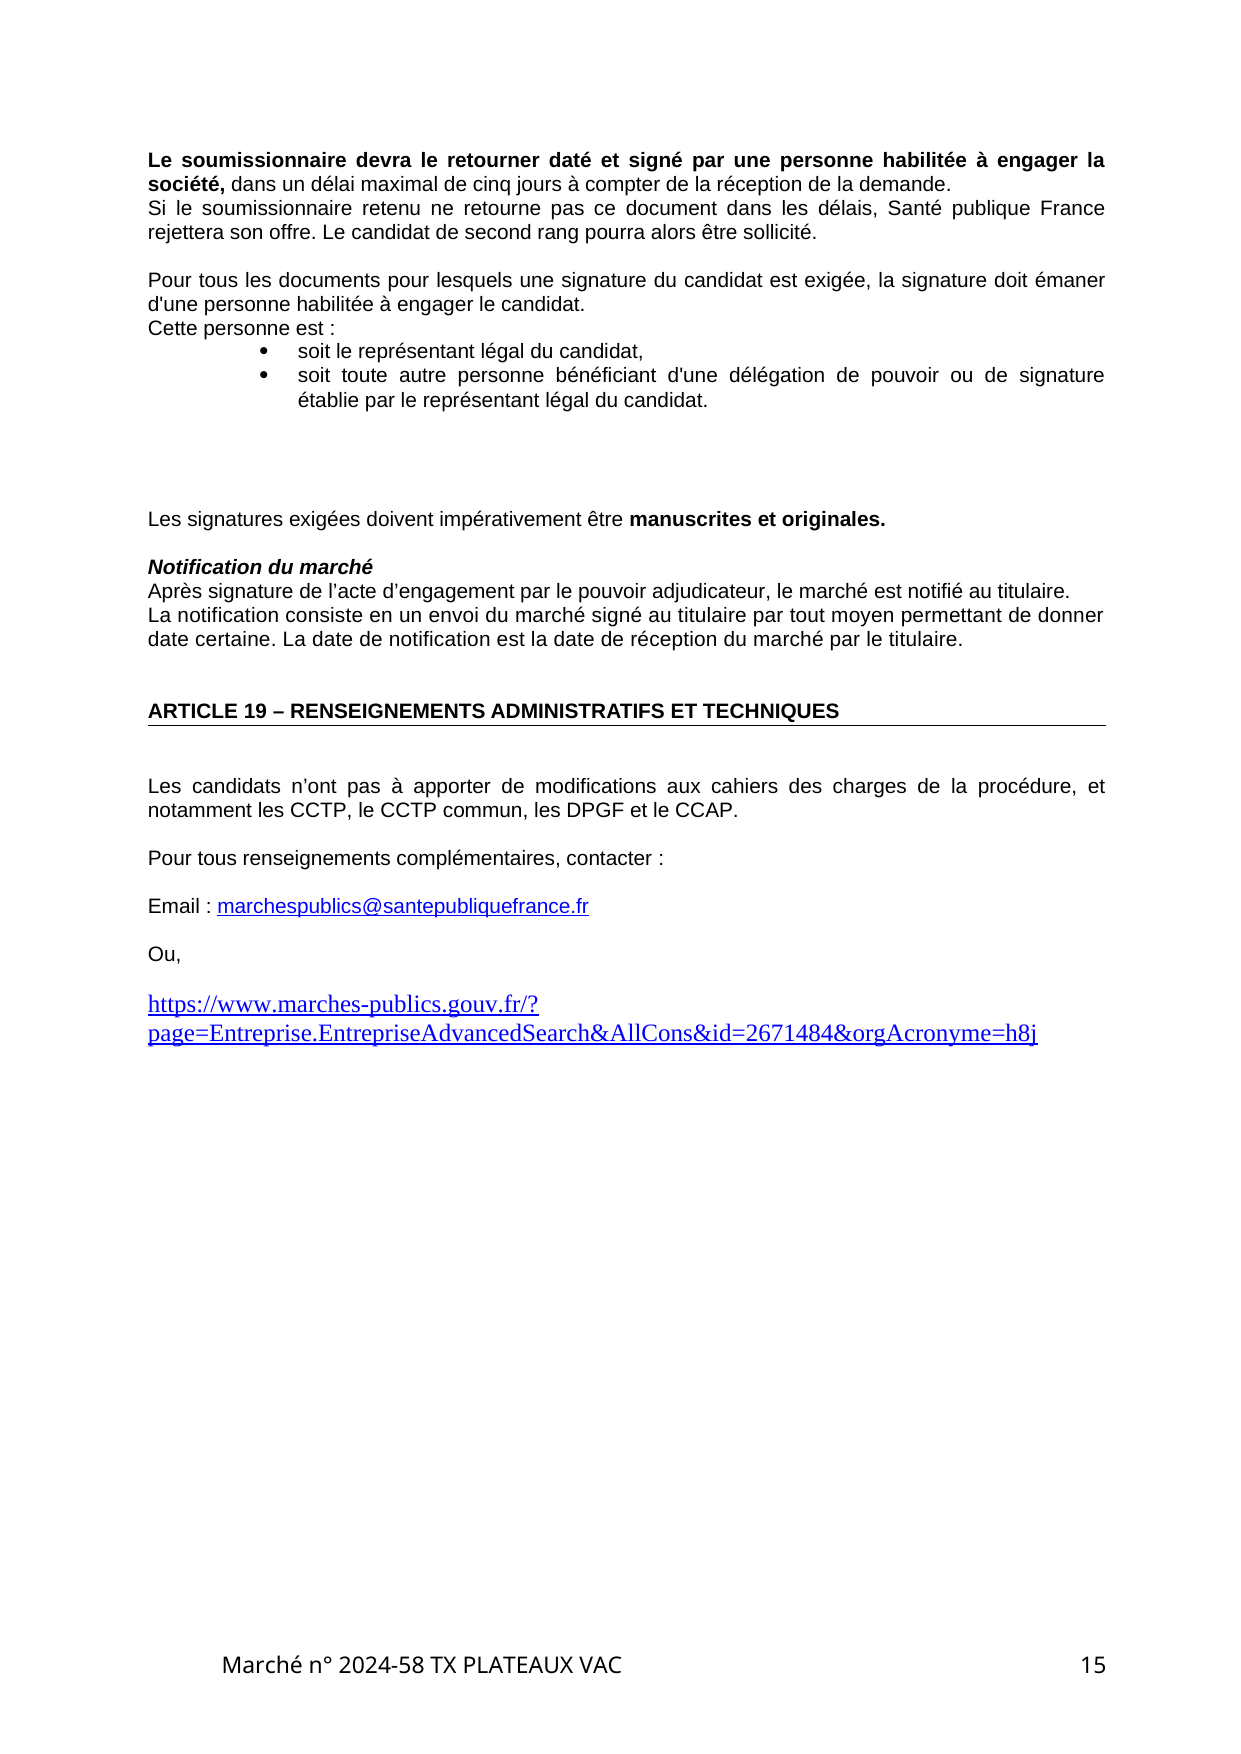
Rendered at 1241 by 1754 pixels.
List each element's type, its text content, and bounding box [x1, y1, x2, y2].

list soit le représentant légal du candidat, [260, 339, 1106, 363]
text Les candidats n’ont pas à apporter de modifications aux cahiers des charges de la procédure, et notamment les CCTP, le CCTP commun, les DPGF et le CCAP. [148, 774, 1106, 822]
text Le soumissionnaire devra le retourner daté et signé par une personne habilitée à engager la société, dans un délai maximal de cinq jours à compter de la réception de la demande. [148, 148, 1106, 196]
subtitle ARTICLE 19 – RENSEIGNEMENTS ADMINISTRATIFS ET TECHNIQUES [148, 699, 1106, 725]
text La notification consiste en un envoi du marché signé au titulaire par tout moyen permettant de donner date certaine. La date de notification est la date de réception du marché par le titulaire. [148, 603, 1106, 651]
text Cette personne est : [148, 315, 1106, 339]
text Pour tous renseignements complémentaires, contacter : [148, 846, 1106, 870]
text Notification du marché [148, 555, 1106, 579]
text Après signature de l’acte d’engagement par le pouvoir adjudicateur, le marché est notifié au titulaire. [148, 579, 1106, 603]
text Email : marchespublics@santepubliquefrance.fr [148, 894, 1106, 918]
text Les signatures exigées doivent impérativement être manuscrites et originales. [148, 507, 1106, 531]
text https://www.marches-publics.gouv.fr/?page=Entreprise.EntrepriseAdvancedSearch&AllCons&id=2671484&orgAcronyme=h8j [148, 989, 1106, 1047]
list soit toute autre personne bénéficiant d'une délégation de pouvoir ou de signature établie par le représentant légal du candidat. [260, 363, 1106, 411]
text Si le soumissionnaire retenu ne retourne pas ce document dans les délais, Santé publique France rejettera son offre. Le candidat de second rang pourra alors être sollicité. [148, 196, 1106, 243]
text Ou, [148, 942, 1106, 966]
text Pour tous les documents pour lesquels une signature du candidat est exigée, la signature doit émaner d'une personne habilitée à engager le candidat. [148, 267, 1106, 315]
